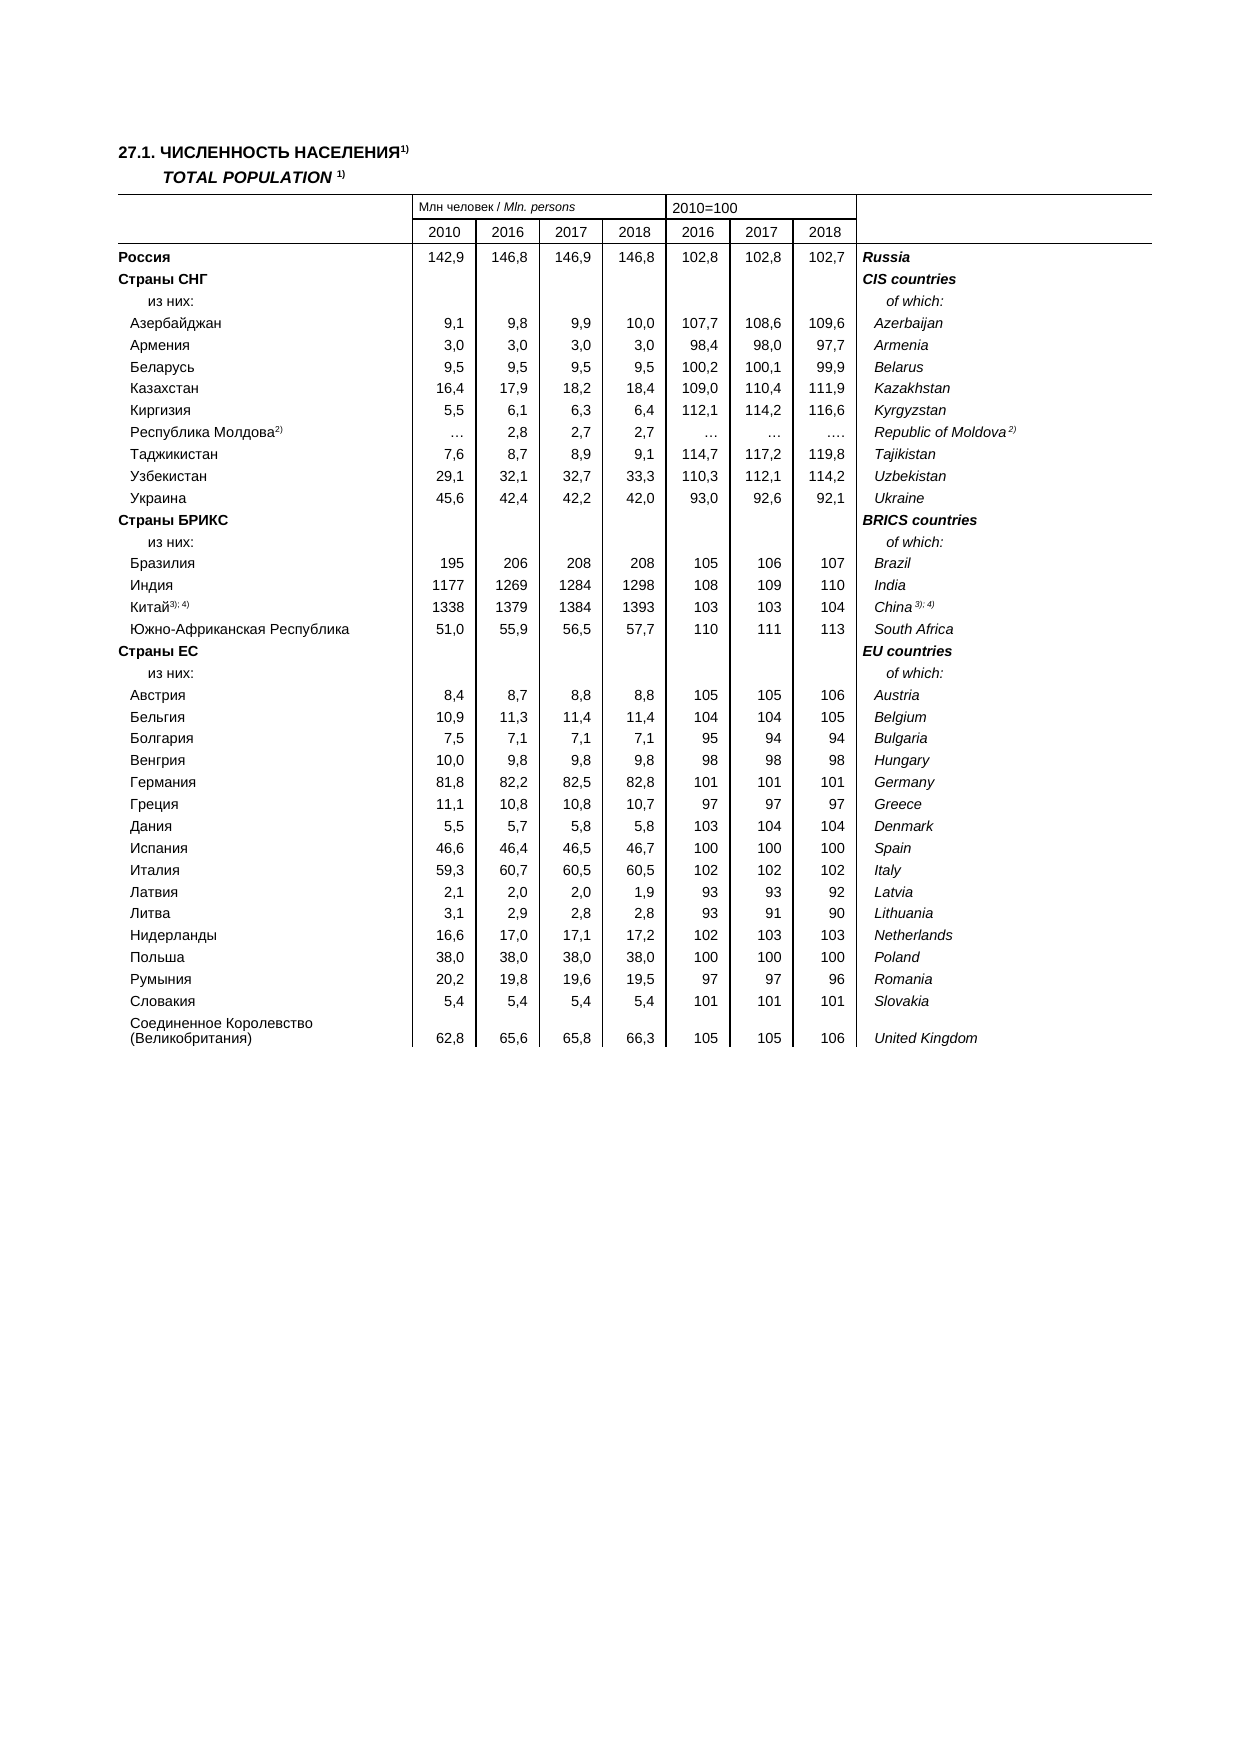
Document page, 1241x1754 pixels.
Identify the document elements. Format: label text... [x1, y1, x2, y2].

table_cell 55,9 [477, 616, 539, 638]
table_cell [603, 266, 665, 288]
table_cell [477, 528, 539, 550]
table_cell Poland [857, 944, 1152, 966]
table_cell 1177 [413, 572, 475, 594]
table_cell 1384 [540, 594, 602, 616]
table_cell 105 [667, 550, 729, 572]
table_cell Германия [118, 769, 412, 791]
table_cell [731, 506, 792, 528]
table_cell 102 [667, 856, 729, 878]
table_cell Страны БРИКС [118, 506, 412, 528]
table_cell Latvia [857, 878, 1152, 900]
table_cell 101 [731, 988, 792, 1009]
table_cell CIS countries [857, 266, 1152, 288]
table_cell Brazil [857, 550, 1152, 572]
table_cell 16,6 [413, 922, 475, 944]
table_cell 2,8 [540, 900, 602, 922]
table_cell 45,6 [413, 485, 475, 506]
table_cell 1269 [477, 572, 539, 594]
table_cell 82,2 [477, 769, 539, 791]
table_cell [477, 288, 539, 309]
table_cell Italy [857, 856, 1152, 878]
table_cell 17,0 [477, 922, 539, 944]
table_cell 2017 [540, 220, 602, 243]
table_cell Slovakia [857, 988, 1152, 1009]
table_cell 1298 [603, 572, 665, 594]
table_cell Russia [857, 244, 1152, 266]
table_cell [731, 528, 792, 550]
table_cell 10,8 [477, 791, 539, 813]
table_cell 105 [667, 681, 729, 703]
table_cell 7,5 [413, 725, 475, 747]
table_cell 114,2 [731, 397, 792, 419]
table_cell Armenia [857, 331, 1152, 353]
table_cell 51,0 [413, 616, 475, 638]
table_cell 11,1 [413, 791, 475, 813]
table_cell Австрия [118, 681, 412, 703]
table_cell 17,1 [540, 922, 602, 944]
table_cell 7,1 [477, 725, 539, 747]
table_cell 93 [667, 878, 729, 900]
table_cell 93 [731, 878, 792, 900]
table_cell [667, 660, 729, 681]
table_cell Kyrgyzstan [857, 397, 1152, 419]
table_cell [794, 660, 856, 681]
table_cell [603, 506, 665, 528]
table_cell 100 [731, 835, 792, 856]
table_cell [603, 288, 665, 309]
table_cell Беларусь [118, 353, 412, 375]
table_cell 2,1 [413, 878, 475, 900]
table_cell 3,0 [603, 331, 665, 353]
table_cell 107,7 [667, 310, 729, 331]
table_cell 100 [731, 944, 792, 966]
table_cell [540, 660, 602, 681]
table_cell Узбекистан [118, 463, 412, 484]
table_cell 10,7 [603, 791, 665, 813]
table_header [118, 195, 412, 243]
table_cell 82,8 [603, 769, 665, 791]
table_cell 11,4 [540, 703, 602, 725]
table_cell [413, 660, 475, 681]
table_header [857, 195, 1152, 243]
table_cell Бразилия [118, 550, 412, 572]
table_cell 3,0 [477, 331, 539, 353]
table_cell 5,8 [603, 813, 665, 834]
table_cell Дания [118, 813, 412, 834]
table_cell Lithuania [857, 900, 1152, 922]
table_cell 33,3 [603, 463, 665, 484]
table_cell 32,1 [477, 463, 539, 484]
table_cell Таджикистан [118, 441, 412, 463]
table_cell Индия [118, 572, 412, 594]
table_cell 66,3 [603, 1010, 665, 1047]
table_cell 46,6 [413, 835, 475, 856]
table_cell 20,2 [413, 966, 475, 988]
table_cell 56,5 [540, 616, 602, 638]
table_cell 100 [667, 944, 729, 966]
table_cell 9,8 [477, 747, 539, 769]
table_cell Испания [118, 835, 412, 856]
table_cell [413, 638, 475, 659]
table_cell Азербайджан [118, 310, 412, 331]
table_cell 97 [731, 966, 792, 988]
table_cell [413, 266, 475, 288]
table_cell 106 [794, 681, 856, 703]
table_cell 8,8 [603, 681, 665, 703]
table_cell South Africa [857, 616, 1152, 638]
table_cell 10,0 [413, 747, 475, 769]
table_cell 16,4 [413, 375, 475, 397]
table_cell 46,4 [477, 835, 539, 856]
table_cell 2,8 [477, 419, 539, 441]
table_cell 102 [731, 856, 792, 878]
table_cell 102 [667, 922, 729, 944]
table_cell 104 [731, 813, 792, 834]
table_cell Spain [857, 835, 1152, 856]
table_cell [477, 506, 539, 528]
table_cell 2010 [413, 220, 475, 243]
table_cell [667, 638, 729, 659]
table_cell 46,7 [603, 835, 665, 856]
table_cell 38,0 [413, 944, 475, 966]
table_cell 105 [794, 703, 856, 725]
table_cell [477, 638, 539, 659]
table_cell [794, 288, 856, 309]
table_cell 65,6 [477, 1010, 539, 1047]
table_cell 3,1 [413, 900, 475, 922]
table_cell 9,8 [477, 310, 539, 331]
table_cell 2018 [794, 220, 856, 243]
table_cell 1284 [540, 572, 602, 594]
table_cell 112,1 [667, 397, 729, 419]
table_cell 17,2 [603, 922, 665, 944]
table_cell Romania [857, 966, 1152, 988]
table_cell Киргизия [118, 397, 412, 419]
table_cell 108 [667, 572, 729, 594]
table_cell 81,8 [413, 769, 475, 791]
table_cell 101 [731, 769, 792, 791]
table_cell 29,1 [413, 463, 475, 484]
table_cell 5,8 [540, 813, 602, 834]
table_cell 9,9 [540, 310, 602, 331]
table_cell 6,3 [540, 397, 602, 419]
table_cell [603, 660, 665, 681]
table_cell Китай3); 4) [118, 594, 412, 616]
table_cell 60,7 [477, 856, 539, 878]
table_cell [413, 528, 475, 550]
table_header Млн человек / Mln. persons [413, 195, 665, 218]
table_cell … [731, 419, 792, 441]
table_cell 19,5 [603, 966, 665, 988]
table_cell [540, 638, 602, 659]
table_cell of which: [857, 660, 1152, 681]
table_cell 105 [731, 681, 792, 703]
table_cell 9,5 [477, 353, 539, 375]
table_cell 146,8 [603, 244, 665, 266]
table_cell 2016 [477, 220, 539, 243]
table_cell 2,7 [540, 419, 602, 441]
table_cell 109,6 [794, 310, 856, 331]
table_cell 103 [667, 594, 729, 616]
table_cell 6,4 [603, 397, 665, 419]
table_cell 96 [794, 966, 856, 988]
table_cell 110 [794, 572, 856, 594]
table_cell 93 [667, 900, 729, 922]
table_cell 98 [667, 747, 729, 769]
table_cell 1338 [413, 594, 475, 616]
table_cell 119,8 [794, 441, 856, 463]
table_cell 101 [667, 769, 729, 791]
table_cell 97 [667, 966, 729, 988]
table_cell of which: [857, 528, 1152, 550]
table_cell 98,4 [667, 331, 729, 353]
table_cell 114,2 [794, 463, 856, 484]
table_cell … [667, 419, 729, 441]
table_header 2010=100 [667, 195, 856, 218]
table_cell 82,5 [540, 769, 602, 791]
table_cell 142,9 [413, 244, 475, 266]
table_cell 8,9 [540, 441, 602, 463]
table_cell 2016 [667, 220, 729, 243]
table_cell [794, 638, 856, 659]
table_cell 42,0 [603, 485, 665, 506]
table_cell 19,8 [477, 966, 539, 988]
table_cell 32,7 [540, 463, 602, 484]
table_cell 6,1 [477, 397, 539, 419]
table_cell 97 [667, 791, 729, 813]
table_cell 10,9 [413, 703, 475, 725]
table_cell Azerbaijan [857, 310, 1152, 331]
text TOTAL POPULATION 1) [162, 168, 1152, 187]
table_cell 106 [731, 550, 792, 572]
table_cell 102,8 [667, 244, 729, 266]
table_cell Республика Молдова2) [118, 419, 412, 441]
table_cell [731, 660, 792, 681]
table_cell 104 [667, 703, 729, 725]
text 27.1. ЧИСЛЕННОСТЬ НАСЕЛЕНИЯ1) [118, 143, 1152, 162]
table_cell 104 [794, 594, 856, 616]
table_cell [540, 266, 602, 288]
table_cell 100,2 [667, 353, 729, 375]
table_cell 94 [731, 725, 792, 747]
table_cell 109 [731, 572, 792, 594]
table_cell 112,1 [731, 463, 792, 484]
table_cell 8,7 [477, 441, 539, 463]
table_cell Tajikistan [857, 441, 1152, 463]
table_cell 92,6 [731, 485, 792, 506]
table_cell 65,8 [540, 1010, 602, 1047]
table_cell 10,8 [540, 791, 602, 813]
table_cell Belgium [857, 703, 1152, 725]
table_cell 102 [794, 856, 856, 878]
table_cell [731, 266, 792, 288]
table_cell 11,3 [477, 703, 539, 725]
table_cell Страны ЕС [118, 638, 412, 659]
table_cell 100 [794, 944, 856, 966]
table_cell [794, 266, 856, 288]
table_cell 5,7 [477, 813, 539, 834]
table_cell Болгария [118, 725, 412, 747]
table_cell 100,1 [731, 353, 792, 375]
table_cell 7,1 [603, 725, 665, 747]
table_cell 60,5 [540, 856, 602, 878]
table_cell [413, 288, 475, 309]
table_cell 9,8 [603, 747, 665, 769]
table_cell из них: [118, 528, 412, 550]
table_cell Kazakhstan [857, 375, 1152, 397]
table_cell 59,3 [413, 856, 475, 878]
table_cell 195 [413, 550, 475, 572]
table_cell [413, 506, 475, 528]
table_cell 11,4 [603, 703, 665, 725]
table_cell Bulgaria [857, 725, 1152, 747]
table_cell 38,0 [477, 944, 539, 966]
table_cell 117,2 [731, 441, 792, 463]
table_cell Румыния [118, 966, 412, 988]
table_cell [731, 638, 792, 659]
table_cell 18,4 [603, 375, 665, 397]
table_cell 110,3 [667, 463, 729, 484]
table_cell 46,5 [540, 835, 602, 856]
table_cell 1393 [603, 594, 665, 616]
table_cell 101 [794, 988, 856, 1009]
table_cell EU countries [857, 638, 1152, 659]
table_cell 5,4 [540, 988, 602, 1009]
table_cell из них: [118, 288, 412, 309]
table_cell 107 [794, 550, 856, 572]
table_cell 1379 [477, 594, 539, 616]
table_cell [667, 528, 729, 550]
table_cell BRICS countries [857, 506, 1152, 528]
table_cell Греция [118, 791, 412, 813]
table_cell 98 [794, 747, 856, 769]
table_cell 103 [667, 813, 729, 834]
table_cell 206 [477, 550, 539, 572]
table_cell Казахстан [118, 375, 412, 397]
table_cell of which: [857, 288, 1152, 309]
table_cell 42,4 [477, 485, 539, 506]
table_cell 111,9 [794, 375, 856, 397]
table_cell 104 [794, 813, 856, 834]
table_cell 2,9 [477, 900, 539, 922]
table_cell 105 [667, 1010, 729, 1047]
table_cell United Kingdom [857, 1010, 1152, 1047]
table_cell 3,0 [413, 331, 475, 353]
table_cell 92 [794, 878, 856, 900]
table_cell Uzbekistan [857, 463, 1152, 484]
table_cell Соединенное Королевство (Великобритания) [118, 1010, 412, 1047]
table_cell Страны СНГ [118, 266, 412, 288]
table_cell 104 [731, 703, 792, 725]
table_cell 97 [731, 791, 792, 813]
table_cell 9,5 [540, 353, 602, 375]
table_cell 109,0 [667, 375, 729, 397]
table_cell 7,6 [413, 441, 475, 463]
table_cell 105 [731, 1010, 792, 1047]
table_cell [540, 506, 602, 528]
table_cell … [413, 419, 475, 441]
table_cell 17,9 [477, 375, 539, 397]
table_cell [794, 506, 856, 528]
table_cell [667, 506, 729, 528]
table_cell 8,4 [413, 681, 475, 703]
table_cell 114,7 [667, 441, 729, 463]
table_cell 8,8 [540, 681, 602, 703]
table_cell 146,8 [477, 244, 539, 266]
table_cell 60,5 [603, 856, 665, 878]
table_cell 108,6 [731, 310, 792, 331]
table_cell 8,7 [477, 681, 539, 703]
table_cell 98,0 [731, 331, 792, 353]
table_cell Hungary [857, 747, 1152, 769]
table_cell China 3); 4) [857, 594, 1152, 616]
table_cell 100 [794, 835, 856, 856]
table_cell 57,7 [603, 616, 665, 638]
table_cell [794, 528, 856, 550]
table_cell Ukraine [857, 485, 1152, 506]
table_cell 103 [794, 922, 856, 944]
table_cell 2,0 [540, 878, 602, 900]
table_cell 9,5 [603, 353, 665, 375]
table_cell 97 [794, 791, 856, 813]
table_cell Словакия [118, 988, 412, 1009]
table_cell 38,0 [603, 944, 665, 966]
table_cell 18,2 [540, 375, 602, 397]
table_cell 113 [794, 616, 856, 638]
table_cell [477, 266, 539, 288]
table_cell Denmark [857, 813, 1152, 834]
table_cell Belarus [857, 353, 1152, 375]
table_cell 116,6 [794, 397, 856, 419]
table_cell Germany [857, 769, 1152, 791]
table_cell Латвия [118, 878, 412, 900]
table_cell [603, 638, 665, 659]
table_cell 7,1 [540, 725, 602, 747]
table_cell 62,8 [413, 1010, 475, 1047]
table_cell [667, 288, 729, 309]
table_cell 5,4 [477, 988, 539, 1009]
table_cell [540, 528, 602, 550]
table_cell Италия [118, 856, 412, 878]
table_cell 19,6 [540, 966, 602, 988]
table_cell 9,1 [413, 310, 475, 331]
table_cell 2,8 [603, 900, 665, 922]
table_cell 42,2 [540, 485, 602, 506]
table_cell Netherlands [857, 922, 1152, 944]
table_cell Austria [857, 681, 1152, 703]
table_cell …. [794, 419, 856, 441]
table_cell 146,9 [540, 244, 602, 266]
table_cell 111 [731, 616, 792, 638]
table_cell 10,0 [603, 310, 665, 331]
table_cell 38,0 [540, 944, 602, 966]
table_cell Нидерланды [118, 922, 412, 944]
table_cell Южно-Африканская Республика [118, 616, 412, 638]
table_cell [477, 660, 539, 681]
table_cell 110 [667, 616, 729, 638]
table_cell 208 [603, 550, 665, 572]
table_cell India [857, 572, 1152, 594]
table_cell 102,8 [731, 244, 792, 266]
table_cell 1,9 [603, 878, 665, 900]
table_cell 94 [794, 725, 856, 747]
table_cell 90 [794, 900, 856, 922]
table_cell 91 [731, 900, 792, 922]
table_cell 106 [794, 1010, 856, 1047]
table_cell 5,5 [413, 397, 475, 419]
table_cell 5,4 [413, 988, 475, 1009]
table_cell 208 [540, 550, 602, 572]
table_cell 103 [731, 594, 792, 616]
table_cell Бельгия [118, 703, 412, 725]
table_cell Армения [118, 331, 412, 353]
table_cell 93,0 [667, 485, 729, 506]
table_cell из них: [118, 660, 412, 681]
table_cell Россия [118, 244, 412, 266]
table_cell 110,4 [731, 375, 792, 397]
table_cell 2,7 [603, 419, 665, 441]
table_cell 95 [667, 725, 729, 747]
table_cell Republic of Moldova 2) [857, 419, 1152, 441]
table_cell [731, 288, 792, 309]
table_cell 9,1 [603, 441, 665, 463]
table_cell 100 [667, 835, 729, 856]
table_cell 92,1 [794, 485, 856, 506]
table_cell 5,5 [413, 813, 475, 834]
table_cell 98 [731, 747, 792, 769]
table_cell 2017 [731, 220, 792, 243]
table_cell Украина [118, 485, 412, 506]
table_cell 5,4 [603, 988, 665, 1009]
table_cell 101 [667, 988, 729, 1009]
table_cell 9,8 [540, 747, 602, 769]
table_cell 9,5 [413, 353, 475, 375]
table_cell [667, 266, 729, 288]
table_cell Литва [118, 900, 412, 922]
table_cell 2018 [603, 220, 665, 243]
table_cell 101 [794, 769, 856, 791]
table_cell Венгрия [118, 747, 412, 769]
table_cell 3,0 [540, 331, 602, 353]
table_cell Greece [857, 791, 1152, 813]
table_cell 97,7 [794, 331, 856, 353]
table_cell 102,7 [794, 244, 856, 266]
table_cell 2,0 [477, 878, 539, 900]
table_cell [540, 288, 602, 309]
table_cell [603, 528, 665, 550]
table_cell Польша [118, 944, 412, 966]
table_cell 99,9 [794, 353, 856, 375]
table_cell 103 [731, 922, 792, 944]
